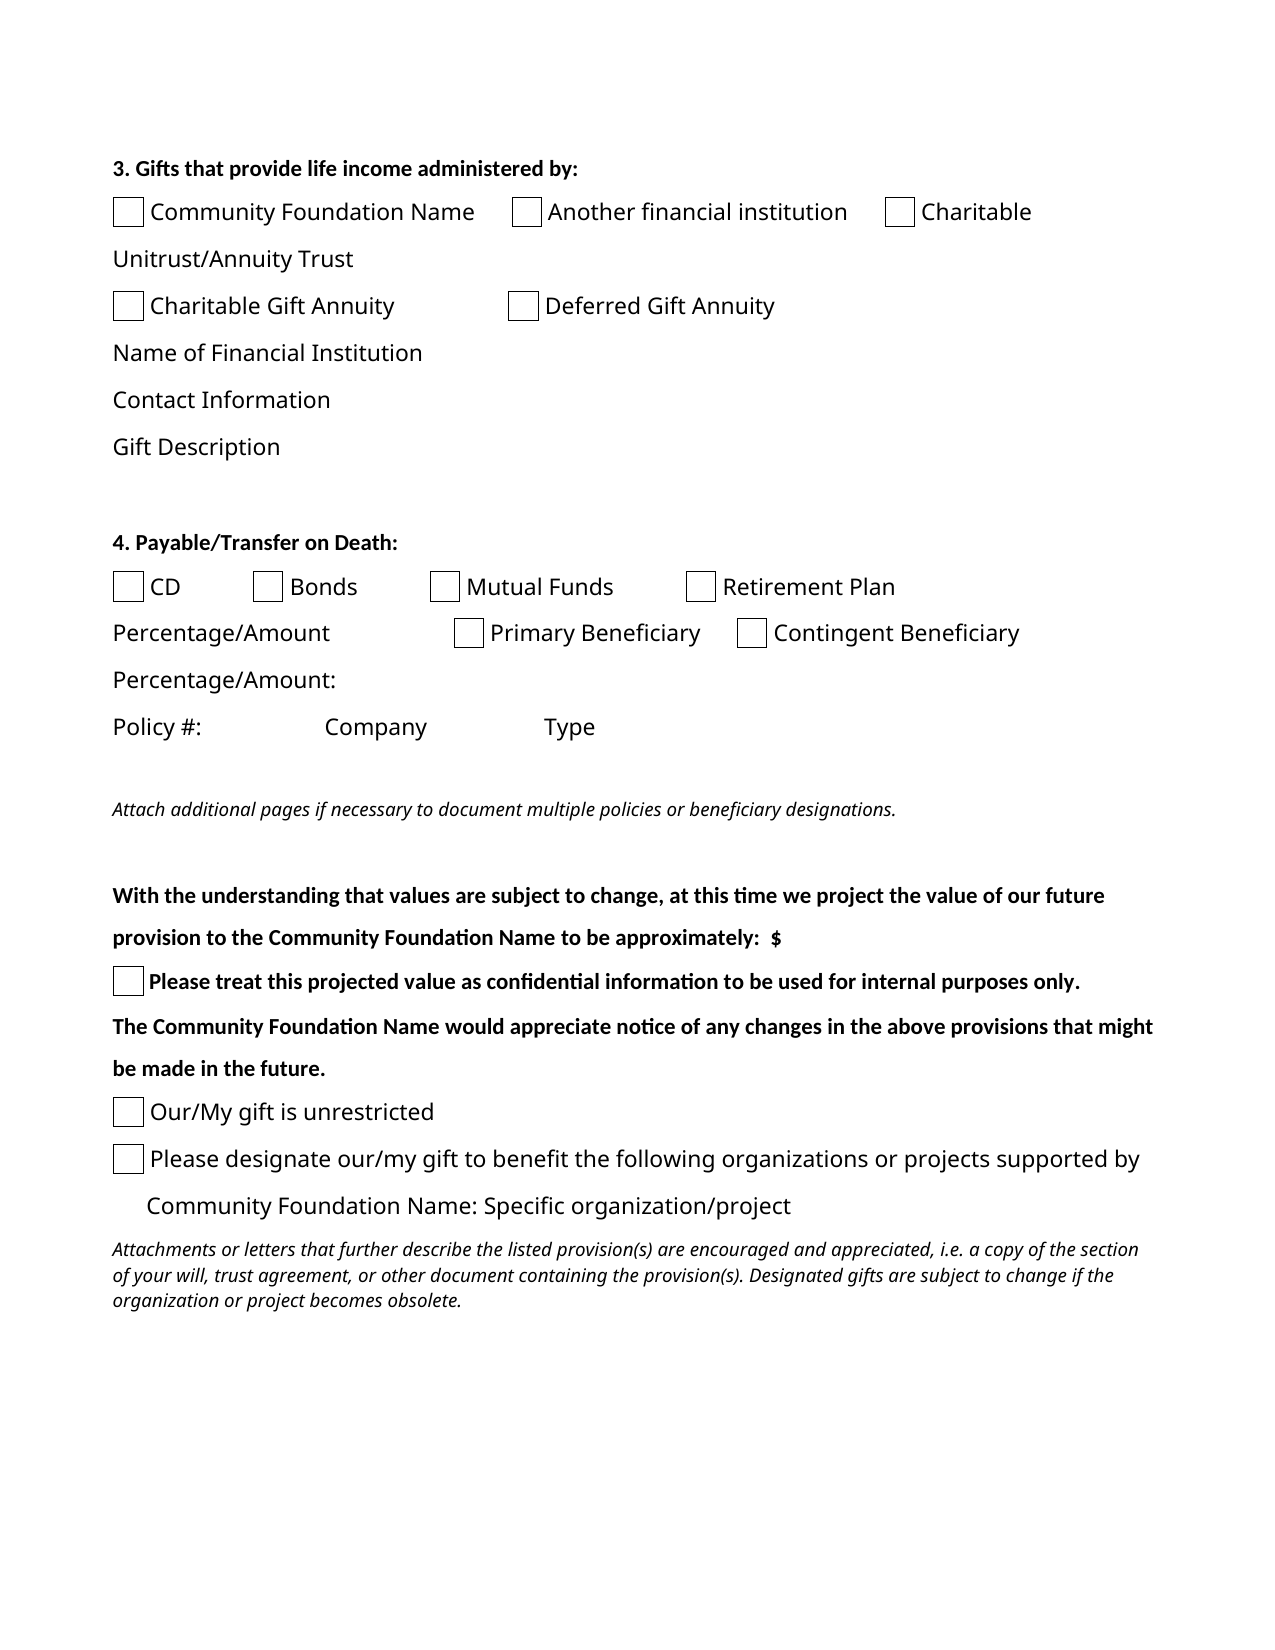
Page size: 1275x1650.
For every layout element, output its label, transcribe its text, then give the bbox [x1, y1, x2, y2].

text Community Foundation Name Another financial institution Charitable Unitrust/Annuity Trust Charitable Gift Annuity Deferred Gift Annuity [112, 196, 1162, 321]
text Policy #: Company Type [112, 711, 1162, 742]
text Name of Financial Institution [112, 337, 1162, 368]
text CD Bonds Mutual Funds Retirement Plan [112, 570, 1162, 602]
subtitle 4. Payable/Transfer on Death: [112, 528, 1162, 556]
text Please treat this projected value as confidential information to be used for internal purposes only. [112, 965, 1162, 996]
text Percentage/Amount: [112, 664, 1162, 695]
text The Community Foundation Name would appreciate notice of any changes in the above provisions that might be made in the future. [112, 1012, 1162, 1082]
list Our/My gift is unrestricted [112, 1096, 1162, 1127]
text Contact Information [112, 384, 1162, 415]
text Percentage/Amount Primary Beneficiary Contingent Beneficiary [112, 617, 1162, 648]
text With the understanding that values are subject to change, at this time we project the value of our future provision to the Community Foundation Name to be approximately: $ [112, 881, 1162, 951]
text Attach additional pages if necessary to document multiple policies or beneficiary designations. [112, 796, 1162, 822]
list Please designate our/my gift to benefit the following organizations or projects supported by Community Foundation Name: Specific organization/project [112, 1143, 1162, 1221]
text Attachments or letters that further describe the listed provision(s) are encouraged and appreciated, i.e. a copy of the section of your will, trust agreement, or other document containing the provision(s). Designated gifts are subject to change if the organization or project becomes obsolete. [112, 1237, 1162, 1313]
subtitle 3. Gifts that provide life income administered by: [112, 154, 1162, 182]
text Gift Description [112, 431, 1162, 462]
